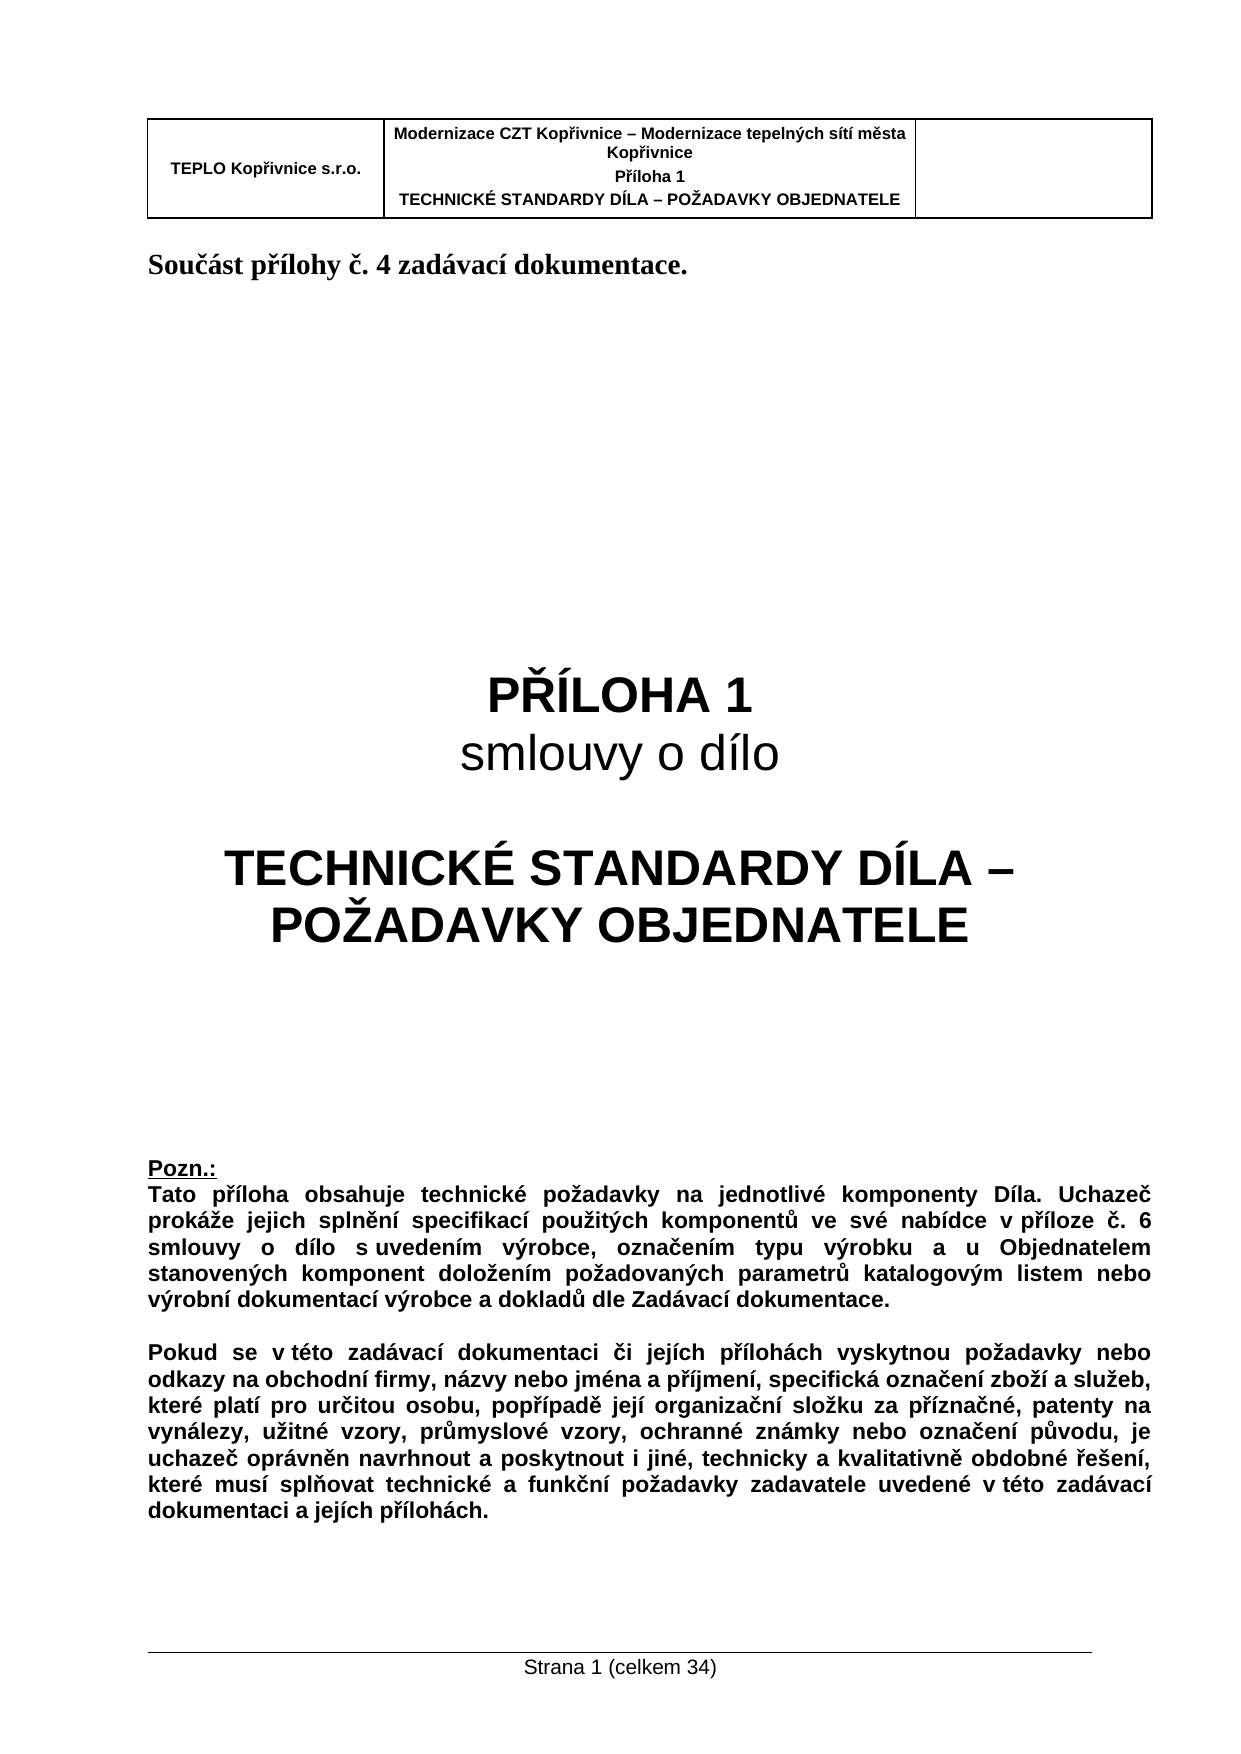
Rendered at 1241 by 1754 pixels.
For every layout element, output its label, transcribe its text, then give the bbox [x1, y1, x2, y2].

text Součást přílohy č. 4 zadávací dokumentace. [148, 247, 1092, 281]
text Tato příloha obsahuje technické požadavky na jednotlivé komponenty Díla. Uchazeč prokáže jejich splnění specifikací použitých komponentů ve své nabídce v příloze č. 6 smlouvy o dílo s uvedením výrobce, označením typu výrobku a u Objednatelem stanovených komponent doložením požadovaných parametrů katalogovým listem nebo výrobní dokumentací výrobce a dokladů dle Zadávací dokumentace. [148, 1181, 1152, 1313]
text Příloha 1 [148, 666, 1092, 723]
text Pokud se v této zadávací dokumentaci či jejích přílohách vyskytnou požadavky nebo odkazy na obchodní firmy, názvy nebo jména a příjmení, specifická označení zboží a služeb, které platí pro určitou osobu, popřípadě její organizační složku za příznačné, patenty na vynálezy, užitné vzory, průmyslové vzory, ochranné známky nebo označení původu, je uchazeč oprávněn navrhnout a poskytnout i jiné, technicky a kvalitativně obdobné řešení, které musí splňovat technické a funkční požadavky zadavatele uvedené v této zadávací dokumentaci a jejích přílohách. [148, 1339, 1152, 1524]
text Pozn.: [148, 1155, 1152, 1181]
text Technické standardy Díla – požadavky objednatele [148, 838, 1092, 953]
text smlouvy o dílo [148, 723, 1092, 781]
